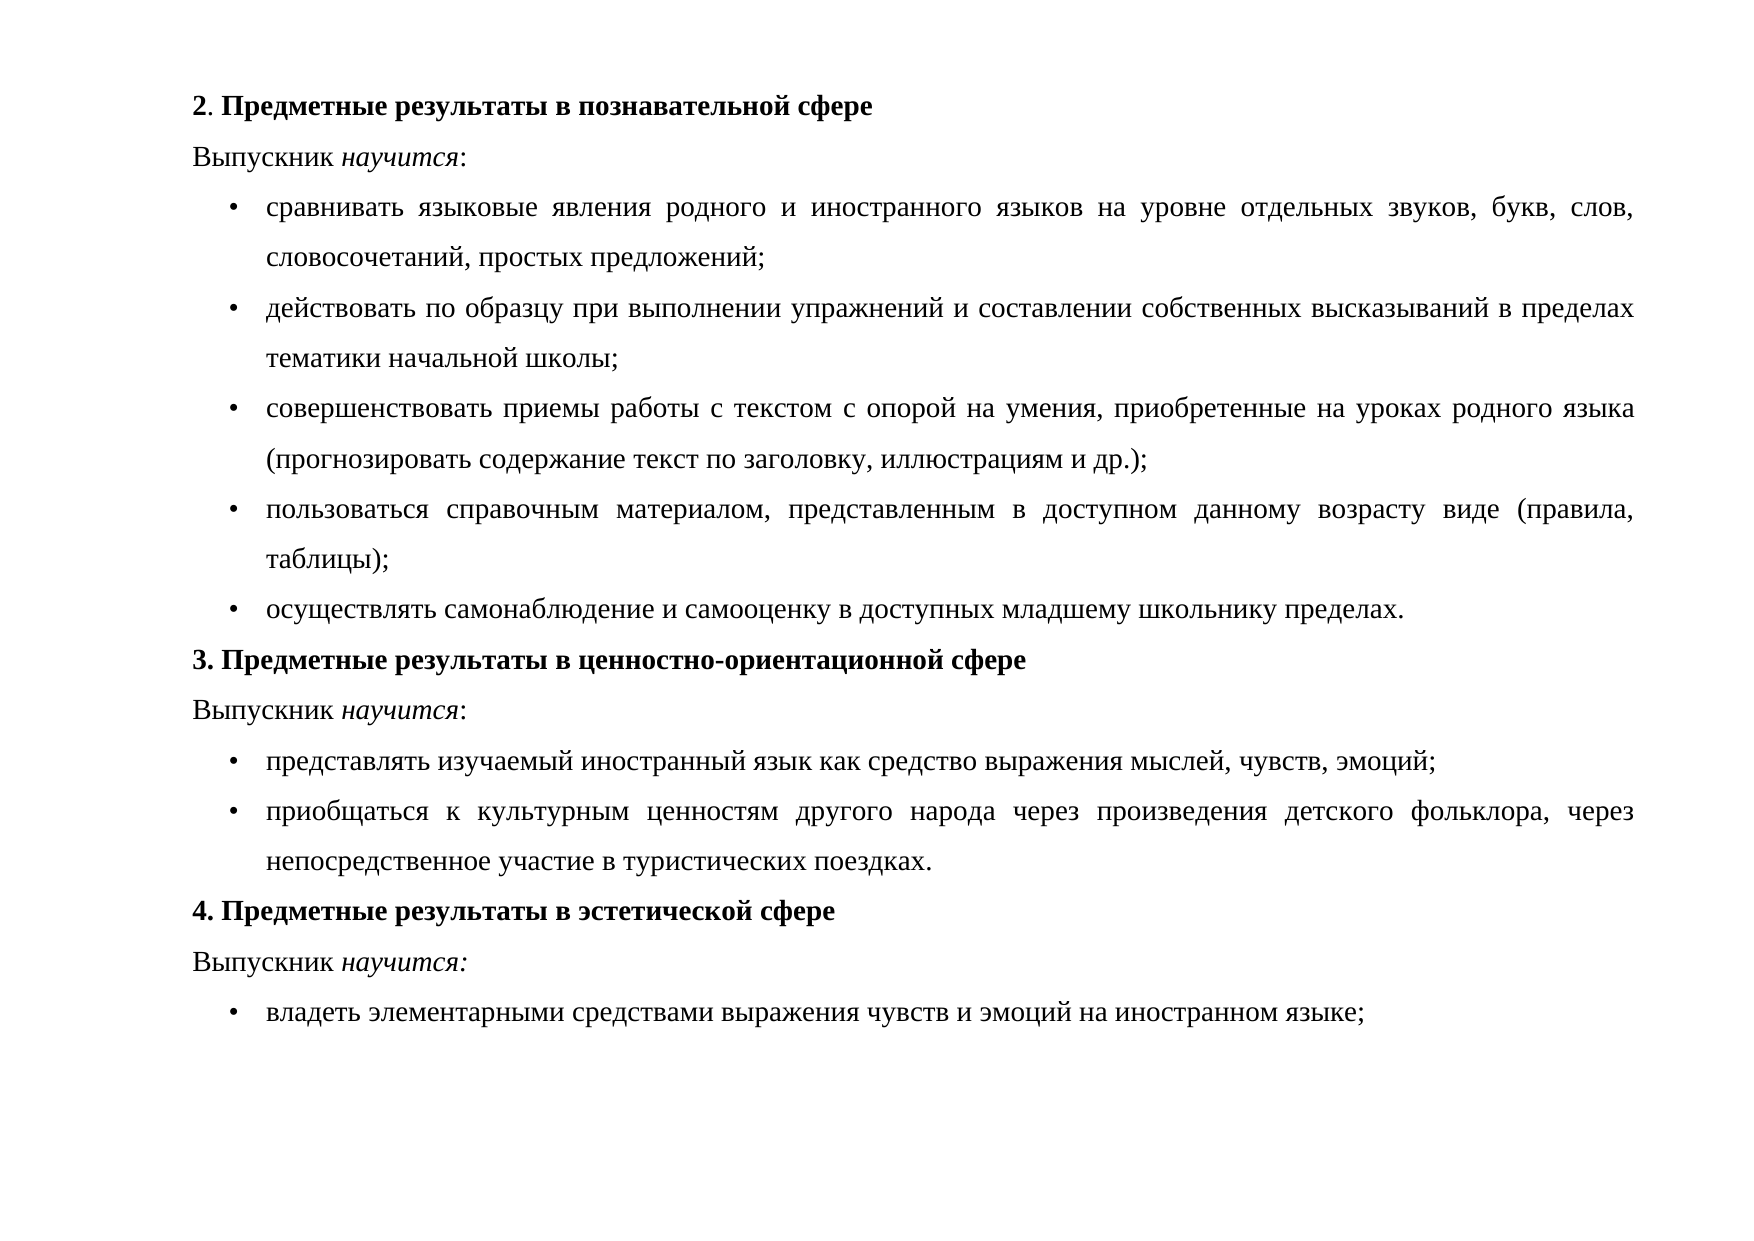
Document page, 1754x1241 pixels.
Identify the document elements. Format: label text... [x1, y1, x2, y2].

text Выпускник научится: [118, 944, 1636, 977]
list совершенствовать приемы работы с текстом с опорой на умения, приобретенные на уроках родного языка (прогнозировать содержание текст по заголовку, иллюстрациям и др.); [228, 390, 1636, 474]
text Выпускник научится: [118, 139, 1636, 172]
text 4. Предметные результаты в эстетической сфере [118, 893, 1636, 927]
list действовать по образцу при выполнении упражнений и составлении собственных высказываний в пределах тематики начальной школы; [228, 290, 1636, 374]
list приобщаться к культурным ценностям другого народа через произведения детского фольклора, через непосредственное участие в туристических поездках. [228, 793, 1636, 877]
text 3. Предметные результаты в ценностно-ориентационной сфере [118, 642, 1636, 676]
text 2. Предметные результаты в познавательной сфере [118, 88, 1636, 122]
list представлять изучаемый иностранный язык как средство выражения мыслей, чувств, эмоций; [228, 743, 1636, 776]
list сравнивать языковые явления родного и иностранного языков на уровне отдельных звуков, букв, слов, словосочетаний, простых предложений; [228, 189, 1636, 273]
list пользоваться справочным материалом, представленным в доступном данному возрасту виде (правила, таблицы); [228, 491, 1636, 575]
list осуществлять самонаблюдение и самооценку в доступных младшему школьнику пределах. [228, 592, 1636, 625]
list владеть элементарными средствами выражения чувств и эмоций на иностранном языке; [228, 994, 1636, 1028]
text Выпускник научится: [118, 692, 1636, 726]
